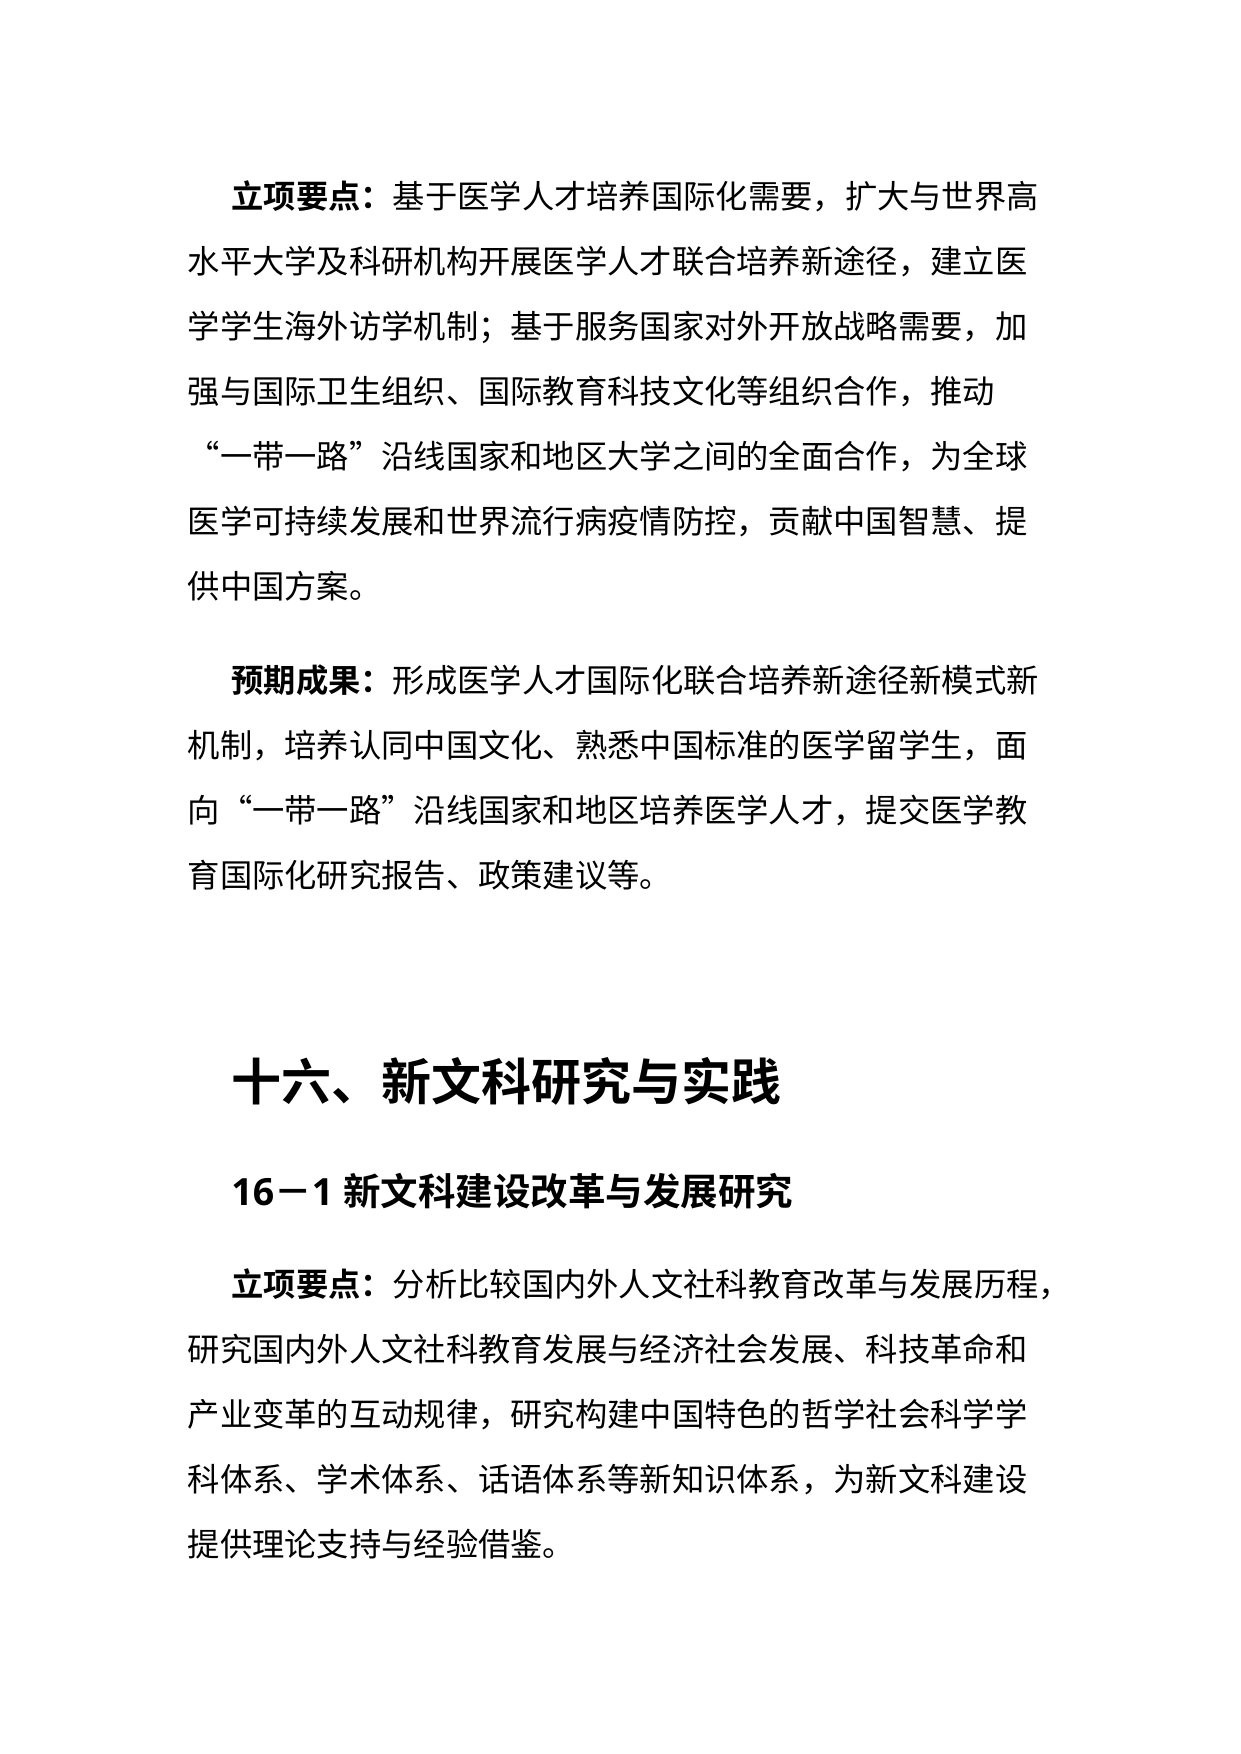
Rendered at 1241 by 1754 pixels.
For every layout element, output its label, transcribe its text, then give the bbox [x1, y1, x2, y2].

subtitle 十六、新文科研究与实践 [187, 1029, 1053, 1127]
text 立项要点：分析比较国内外人文社科教育改革与发展历程，研究国内外人文社科教育发展与经济社会发展、科技革命和产业变革的互动规律，研究构建中国特色的哲学社会科学学科体系、学术体系、话语体系等新知识体系，为新文科建设提供理论支持与经验借鉴。 [187, 1250, 1053, 1575]
text 预期成果：形成医学人才国际化联合培养新途径新模式新机制，培养认同中国文化、熟悉中国标准的医学留学生，面向“一带一路”沿线国家和地区培养医学人才，提交医学教育国际化研究报告、政策建议等。 [187, 646, 1053, 906]
text 立项要点：基于医学人才培养国际化需要，扩大与世界高水平大学及科研机构开展医学人才联合培养新途径，建立医学学生海外访学机制；基于服务国家对外开放战略需要，加强与国际卫生组织、国际教育科技文化等组织合作，推动“一带一路”沿线国家和地区大学之间的全面合作，为全球医学可持续发展和世界流行病疫情防控，贡献中国智慧、提供中国方案。 [187, 162, 1053, 617]
subtitle 16－1 新文科建设改革与发展研究 [187, 1156, 1053, 1221]
